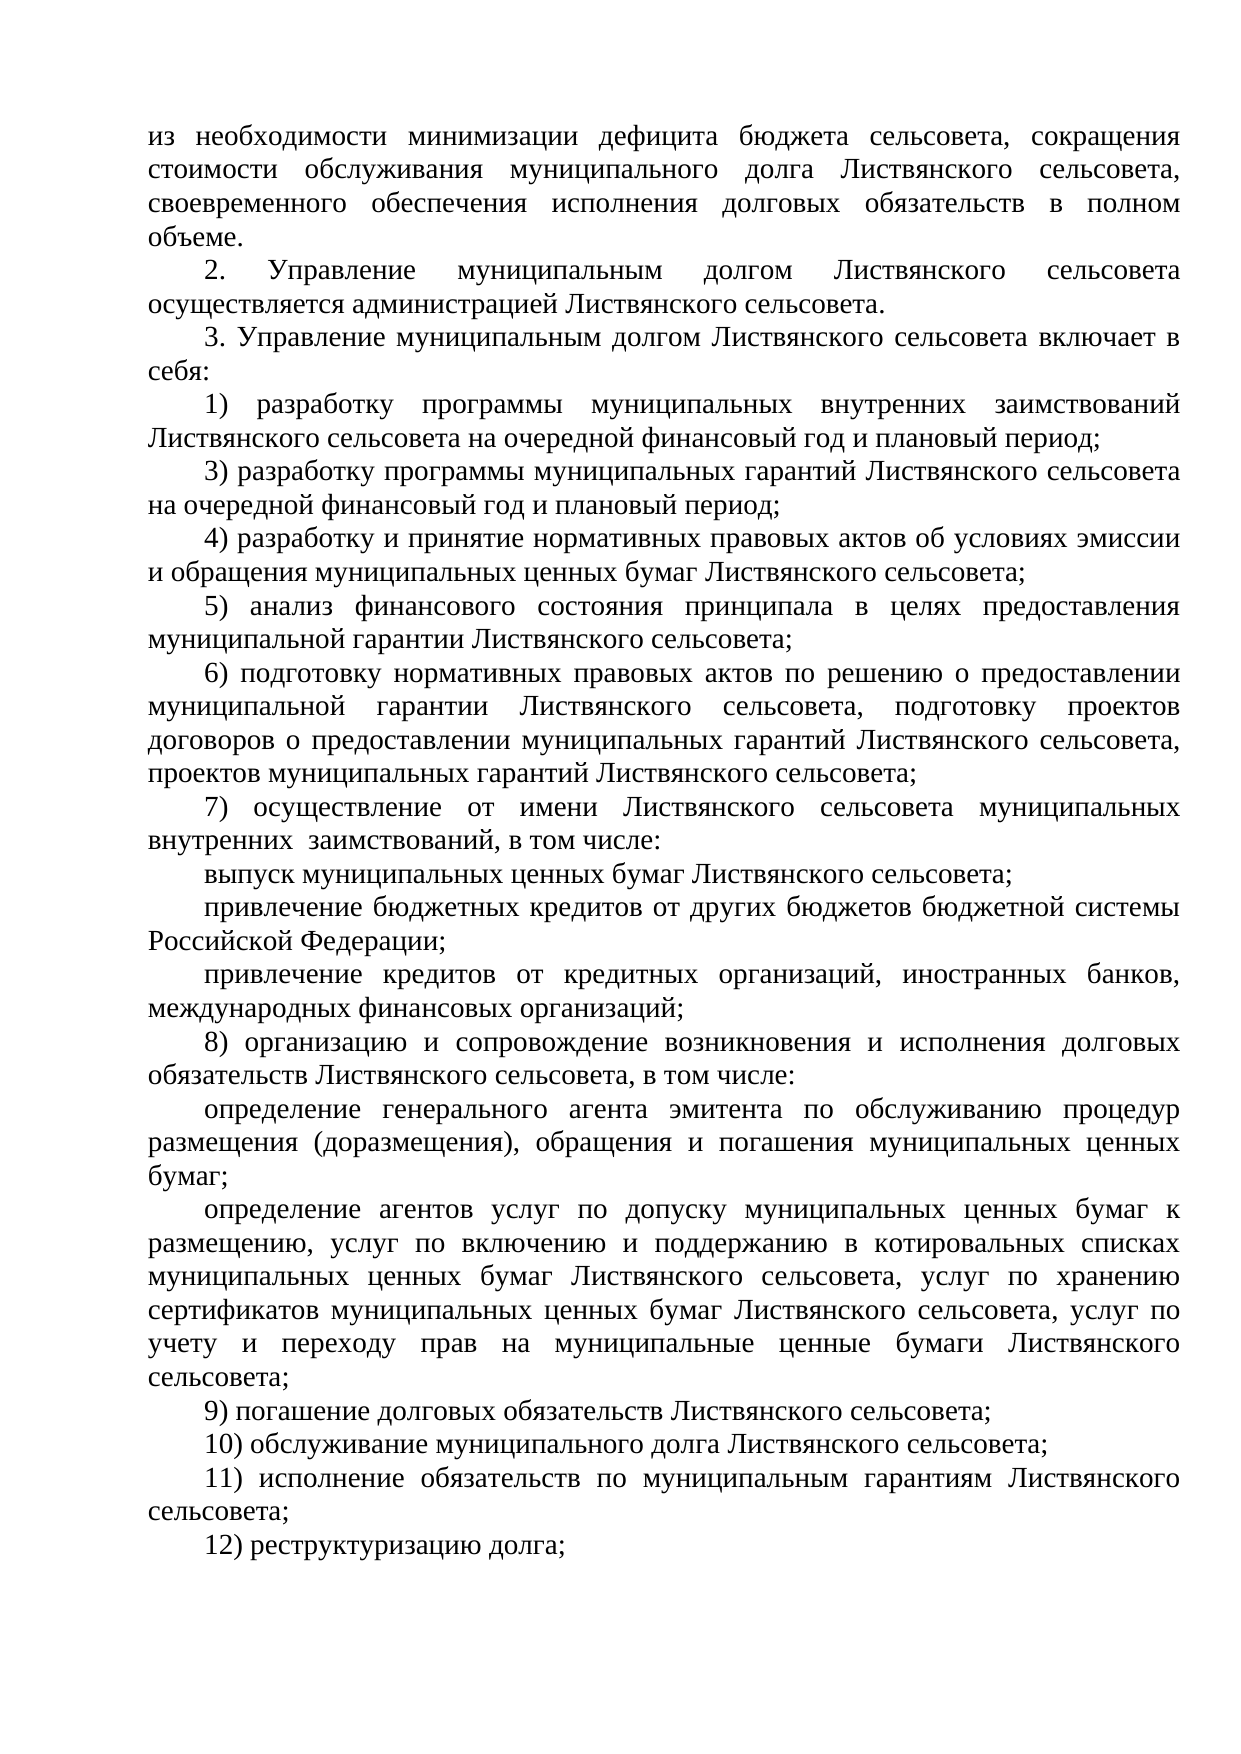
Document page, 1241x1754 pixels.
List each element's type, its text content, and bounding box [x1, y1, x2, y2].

text 9) погашение долговых обязательств Листвянского сельсовета; [148, 1393, 1181, 1426]
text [148, 118, 1181, 252]
text 3. Управление муниципальным долгом Листвянского сельсовета включает в себя: [148, 319, 1181, 386]
text 6) подготовку нормативных правовых актов по решению о предоставлении муниципальной гарантии Листвянского сельсовета, подготовку проектов договоров о предоставлении муниципальных гарантий Листвянского сельсовета, проектов муниципальных гарантий Листвянского сельсовета; [148, 655, 1181, 789]
text 11) исполнение обязательств по муниципальным гарантиям Листвянского сельсовета; [148, 1460, 1181, 1527]
text 8) организацию и сопровождение возникновения и исполнения долговых обязательств Листвянского сельсовета, в том числе: [148, 1024, 1181, 1091]
text 12) реструктуризацию долга; [148, 1527, 1181, 1560]
text 10) обслуживание муниципального долга Листвянского сельсовета; [148, 1426, 1181, 1460]
text определение генерального агента эмитента по обслуживанию процедур размещения (доразмещения), обращения и погашения муниципальных ценных бумаг; [148, 1091, 1181, 1191]
text 3) разработку программы муниципальных гарантий Листвянского сельсовета на очередной финансовый год и плановый период; [148, 453, 1181, 521]
text привлечение кредитов от кредитных организаций, иностранных банков, международных финансовых организаций; [148, 957, 1181, 1024]
text 2. Управление муниципальным долгом Листвянского сельсовета осуществляется администрацией Листвянского сельсовета. [148, 252, 1181, 319]
text привлечение бюджетных кредитов от других бюджетов бюджетной системы Российской Федерации; [148, 889, 1181, 957]
text 4) разработку и принятие нормативных правовых актов об условиях эмиссии и обращения муниципальных ценных бумаг Листвянского сельсовета; [148, 521, 1181, 588]
text 1) разработку программы муниципальных внутренних заимствований Листвянского сельсовета на очередной финансовый год и плановый период; [148, 386, 1181, 453]
text определение агентов услуг по допуску муниципальных ценных бумаг к размещению, услуг по включению и поддержанию в котировальных списках муниципальных ценных бумаг Листвянского сельсовета, услуг по хранению сертификатов муниципальных ценных бумаг Листвянского сельсовета, услуг по учету и переходу прав на муниципальные ценные бумаги Листвянского сельсовета; [148, 1191, 1181, 1393]
text выпуск муниципальных ценных бумаг Листвянского сельсовета; [148, 856, 1181, 889]
text 5) анализ финансового состояния принципала в целях предоставления муниципальной гарантии Листвянского сельсовета; [148, 588, 1181, 655]
text 7) осуществление от имени Листвянского сельсовета муниципальных внутренних заимствований, в том числе: [148, 789, 1181, 856]
